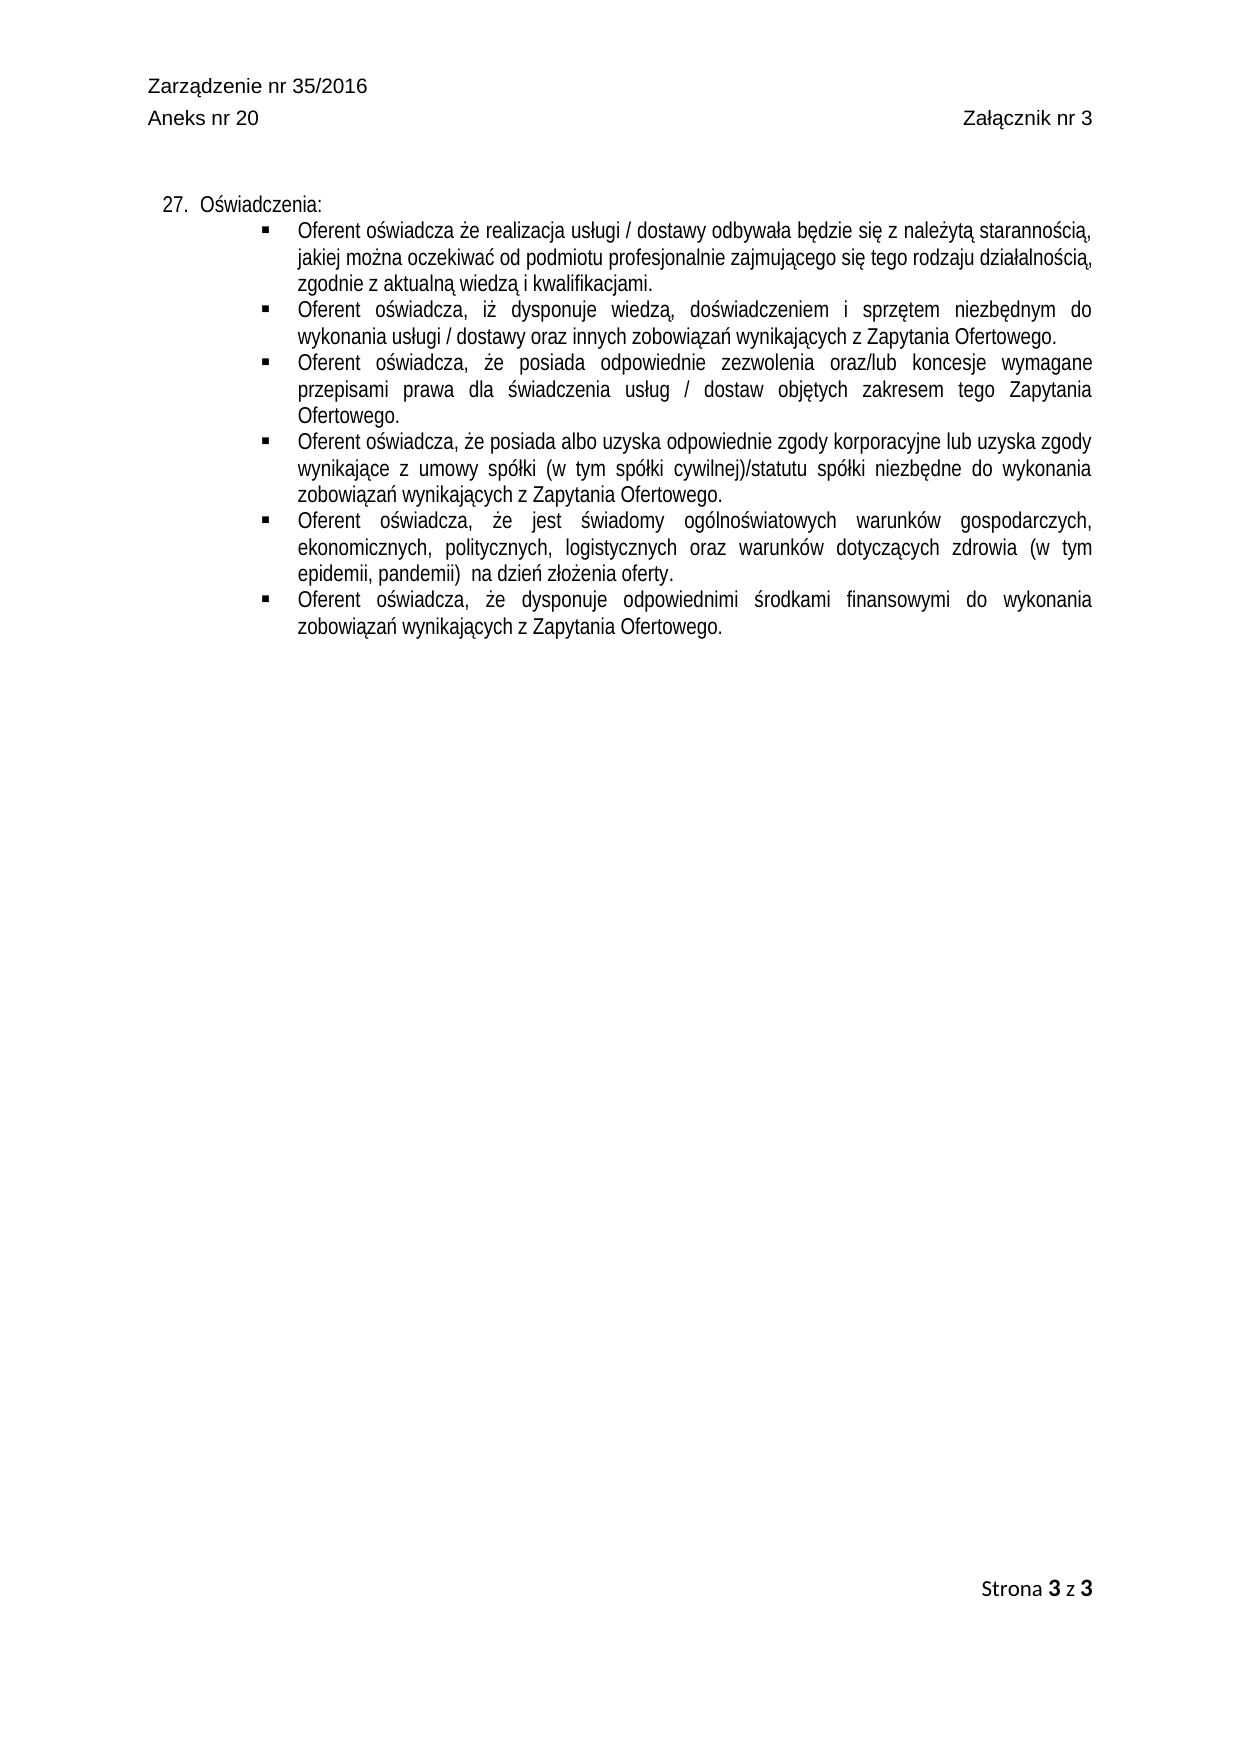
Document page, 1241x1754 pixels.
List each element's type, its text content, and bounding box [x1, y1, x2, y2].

list Oferent oświadcza, iż dysponuje wiedzą, doświadczeniem i sprzętem niezbędnym do wykonania usługi / dostawy oraz innych zobowiązań wynikających z Zapytania Ofertowego. [260, 296, 1093, 349]
list Oświadczenia: [162, 191, 1093, 217]
list Oferent oświadcza, że jest świadomy ogólnoświatowych warunków gospodarczych, ekonomicznych, politycznych, logistycznych oraz warunków dotyczących zdrowia (w tym epidemii, pandemii) na dzień złożenia oferty. [260, 507, 1093, 586]
list Oferent oświadcza że realizacja usługi / dostawy odbywała będzie się z należytą starannością, jakiej można oczekiwać od podmiotu profesjonalnie zajmującego się tego rodzaju działalnością, zgodnie z aktualną wiedzą i kwalifikacjami. [260, 217, 1093, 296]
list Oferent oświadcza, że posiada albo uzyska odpowiednie zgody korporacyjne lub uzyska zgody wynikające z umowy spółki (w tym spółki cywilnej)/statutu spółki niezbędne do wykonania zobowiązań wynikających z Zapytania Ofertowego. [260, 428, 1093, 507]
list Oferent oświadcza, że posiada odpowiednie zezwolenia oraz/lub koncesje wymagane przepisami prawa dla świadczenia usług / dostaw objętych zakresem tego Zapytania Ofertowego. [260, 349, 1093, 428]
list Oferent oświadcza, że dysponuje odpowiednimi środkami finansowymi do wykonania zobowiązań wynikających z Zapytania Ofertowego. [260, 586, 1093, 639]
